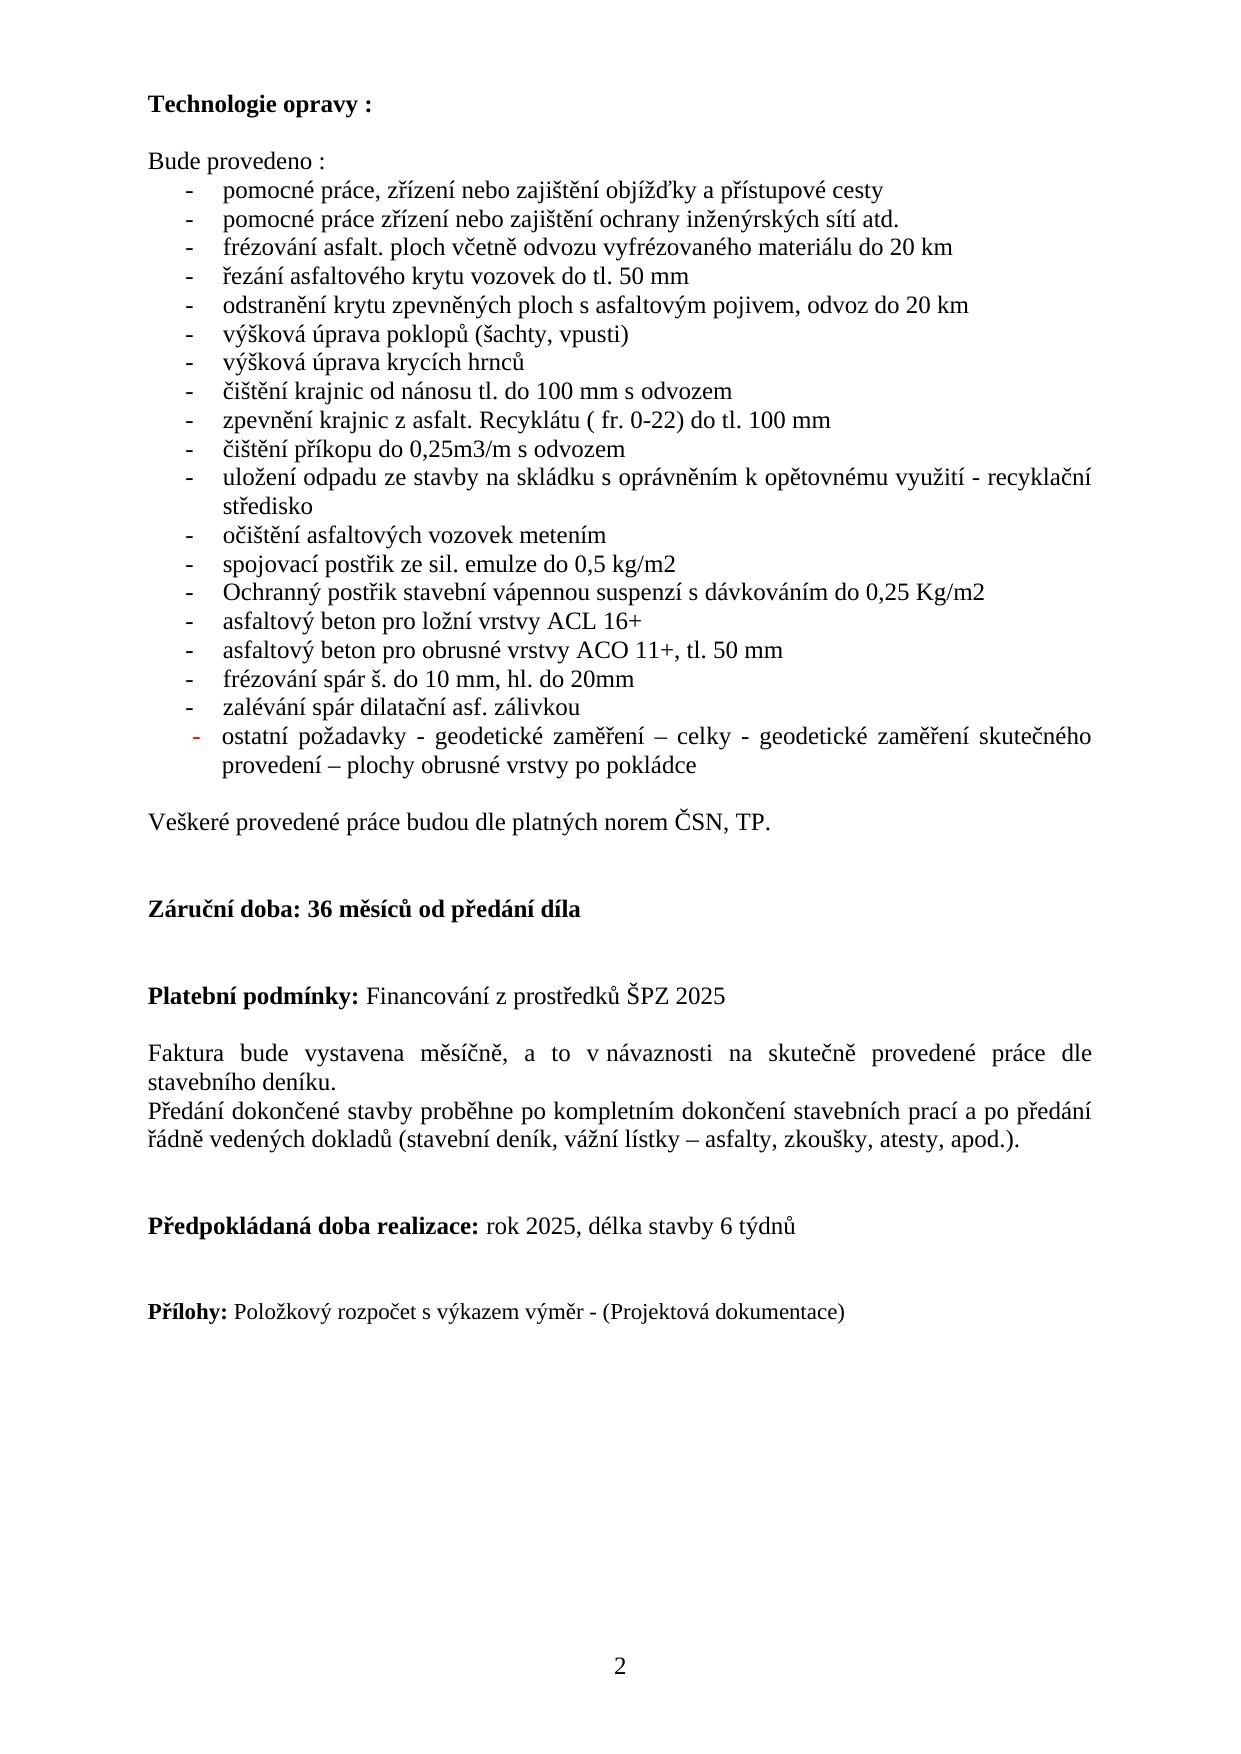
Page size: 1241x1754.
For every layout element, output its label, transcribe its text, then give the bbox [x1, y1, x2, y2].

text Přílohy: Položkový rozpočet s výkazem výměr - (Projektová dokumentace) [148, 1298, 1092, 1324]
list odstranění krytu zpevněných ploch s asfaltovým pojivem, odvoz do 20 km [185, 290, 1092, 319]
text Platební podmínky: Financování z prostředků ŠPZ 2025 [148, 981, 1092, 1009]
text Záruční doba: 36 měsíců od předání díla [148, 894, 1092, 923]
list pomocné práce zřízení nebo zajištění ochrany inženýrských sítí atd. [185, 204, 1092, 232]
list výšková úprava krycích hrnců [185, 347, 1092, 376]
list výšková úprava poklopů (šachty, vpusti) [185, 319, 1092, 347]
list očištění asfaltových vozovek metením [185, 520, 1092, 549]
list zalévání spár dilatační asf. zálivkou [185, 692, 1092, 721]
text Předpokládaná doba realizace: rok 2025, délka stavby 6 týdnů [148, 1211, 1092, 1240]
list frézování spár š. do 10 mm, hl. do 20mm [185, 664, 1092, 692]
list řezání asfaltového krytu vozovek do tl. 50 mm [185, 261, 1092, 290]
list asfaltový beton pro ložní vrstvy ACL 16+ [185, 606, 1092, 635]
list spojovací postřik ze sil. emulze do 0,5 kg/m2 [185, 549, 1092, 577]
list asfaltový beton pro obrusné vrstvy ACO 11+, tl. 50 mm [185, 635, 1092, 664]
list pomocné práce, zřízení nebo zajištění objížďky a přístupové cesty [185, 175, 1092, 204]
text Předání dokončené stavby proběhne po kompletním dokončení stavebních prací a po předání řádně vedených dokladů (stavební deník, vážní lístky – asfalty, zkoušky, atesty, apod.). [148, 1096, 1092, 1153]
list Ochranný postřik stavební vápennou suspenzí s dávkováním do 0,25 Kg/m2 [185, 577, 1092, 606]
list čištění krajnic od nánosu tl. do 100 mm s odvozem [185, 376, 1092, 405]
text Bude provedeno : [148, 146, 1092, 175]
list uložení odpadu ze stavby na skládku s oprávněním k opětovnému využití - recyklační středisko [185, 462, 1092, 520]
text Faktura bude vystavena měsíčně, a to v návaznosti na skutečně provedené práce dle stavebního deníku. [148, 1038, 1092, 1096]
list frézování asfalt. ploch včetně odvozu vyfrézovaného materiálu do 20 km [185, 232, 1092, 261]
list čištění příkopu do 0,25m3/m s odvozem [185, 434, 1092, 462]
list ostatní požadavky - geodetické zaměření – celky - geodetické zaměření skutečného provedení – plochy obrusné vrstvy po pokládce [192, 721, 1092, 779]
text Technologie opravy : [148, 89, 1092, 117]
list zpevnění krajnic z asfalt. Recyklátu ( fr. 0-22) do tl. 100 mm [185, 405, 1092, 434]
text Veškeré provedené práce budou dle platných norem ČSN, TP. [148, 807, 1092, 836]
